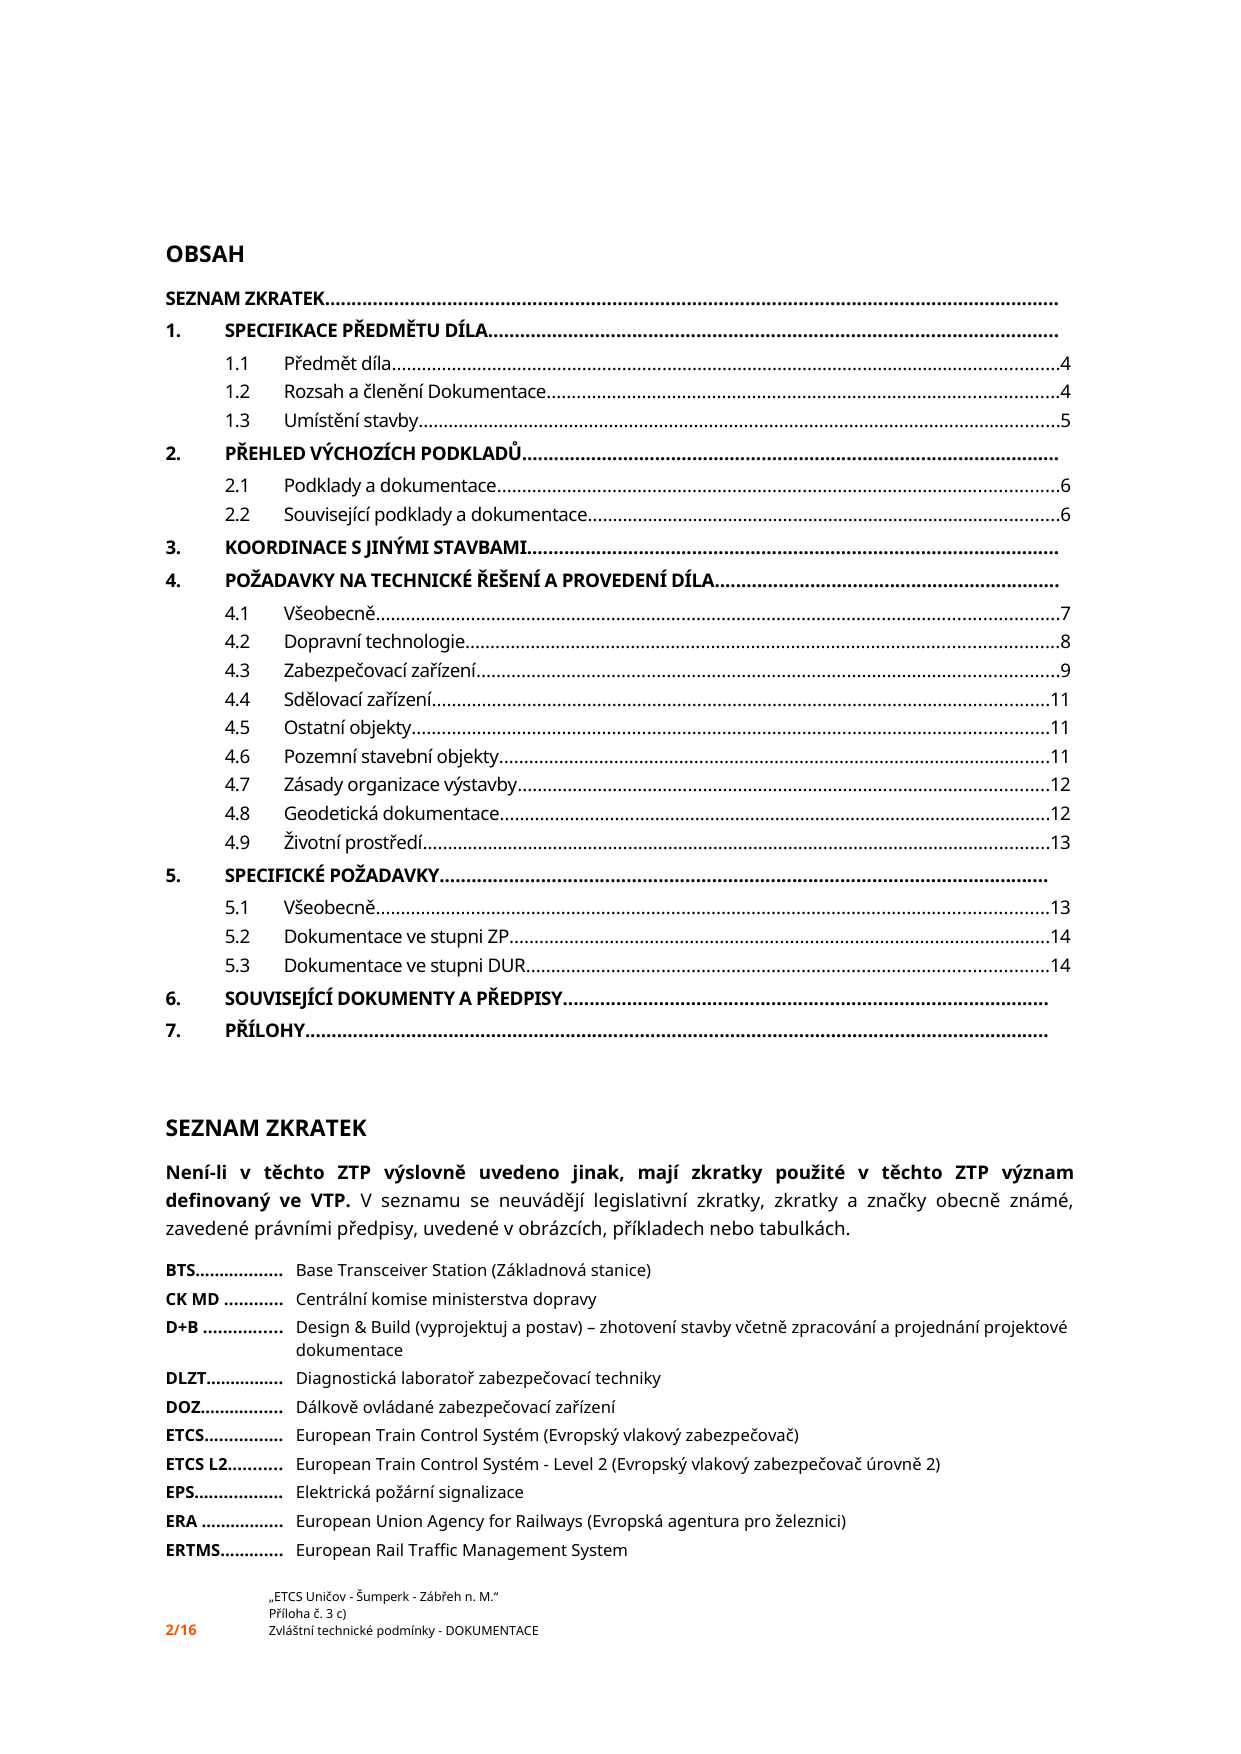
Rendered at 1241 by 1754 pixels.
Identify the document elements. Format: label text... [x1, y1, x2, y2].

text 2.2 Související podklady a dokumentace 6 [224, 501, 1075, 527]
text 1.3 Umístění stavby 5 [224, 407, 1075, 433]
text 4.7 Zásady organizace výstavby 12 [224, 772, 1075, 797]
table_cell Design & Build (vyprojektuj a postav) – zhotovení stavby včetně zpracování a projednání projektové dokumentace [296, 1313, 1072, 1364]
text 6. SOUVISEJÍCÍ DOKUMENTY A PŘEDPISY 15 [165, 985, 1045, 1010]
table_cell DLZT [165, 1364, 296, 1392]
text 4. POŽADAVKY NA TECHNICKÉ ŘEŠENÍ A PROVEDENÍ DÍLA 7 [165, 567, 1045, 593]
text 4.1 Všeobecně 7 [224, 600, 1075, 625]
table_cell Elektrická požární signalizace [296, 1478, 1072, 1507]
text 1. SPECIFIKACE PŘEDMĚTU DÍLA 4 [165, 317, 1045, 343]
table_cell European Train Control Systém (Evropský vlakový zabezpečovač) [296, 1421, 1072, 1449]
table_cell EPS [165, 1478, 296, 1507]
table_cell Diagnostická laboratoř zabezpečovací techniky [296, 1364, 1072, 1392]
table_cell European Union Agency for Railways (Evropská agentura pro železnici) [296, 1507, 1072, 1535]
table_cell European Rail Traffic Management System [296, 1535, 1072, 1564]
text Obsah [165, 238, 1075, 269]
text 2. PŘEHLED VÝCHOZÍCH PODKLADŮ 6 [165, 440, 1045, 466]
text 1.2 Rozsah a členění Dokumentace 4 [224, 378, 1075, 404]
table_cell CK MD [165, 1284, 296, 1313]
table_cell Dálkově ovládané zabezpečovací zařízení [296, 1393, 1072, 1421]
table_cell ERTMS [165, 1535, 296, 1564]
text 4.6 Pozemní stavební objekty 11 [224, 743, 1075, 769]
text 3. KOORDINACE S JINÝMI STAVBAMI 7 [165, 534, 1045, 560]
text 4.3 Zabezpečovací zařízení 9 [224, 657, 1075, 683]
table_cell D+B [165, 1313, 296, 1364]
text 5.1 Všeobecně 13 [224, 895, 1075, 920]
text 4.2 Dopravní technologie 8 [224, 628, 1075, 654]
text SEZNAM ZKRATEK [165, 1112, 1075, 1143]
text 5.3 Dokumentace ve stupni DUR 14 [224, 952, 1075, 977]
text 4.5 Ostatní objekty 11 [224, 714, 1075, 740]
text 7. PŘÍLOHY 15 [165, 1018, 1045, 1043]
table_cell ERA [165, 1507, 296, 1535]
text SEZNAM ZKRATEK 2 [165, 285, 1045, 310]
table_cell Centrální komise ministerstva dopravy [296, 1284, 1072, 1313]
table_cell European Train Control Systém - Level 2 (Evropský vlakový zabezpečovač úrovně 2) [296, 1450, 1072, 1478]
table_header Base Transceiver Station (Základnová stanice) [296, 1256, 1072, 1284]
text 4.8 Geodetická dokumentace 12 [224, 800, 1075, 826]
table_cell DOZ [165, 1393, 296, 1421]
text 4.4 Sdělovací zařízení 11 [224, 686, 1075, 711]
text 5. SPECIFICKÉ POŽADAVKY 13 [165, 862, 1045, 887]
table_cell ETCS L2 [165, 1450, 296, 1478]
table_cell ETCS [165, 1421, 296, 1449]
text 4.9 Životní prostředí 13 [224, 829, 1075, 854]
text Není-li v těchto ZTP výslovně uvedeno jinak, mají zkratky použité v těchto ZTP význam definovaný ve VTP. V seznamu se neuvádějí legislativní zkratky, zkratky a značky obecně známé, zavedené právními předpisy, uvedené v obrázcích, příkladech nebo tabulkách. [165, 1159, 1075, 1241]
text 2.1 Podklady a dokumentace 6 [224, 473, 1075, 498]
text 5.2 Dokumentace ve stupni ZP 14 [224, 923, 1075, 949]
text 1.1 Předmět díla 4 [224, 350, 1075, 375]
table_header BTS [165, 1256, 296, 1284]
